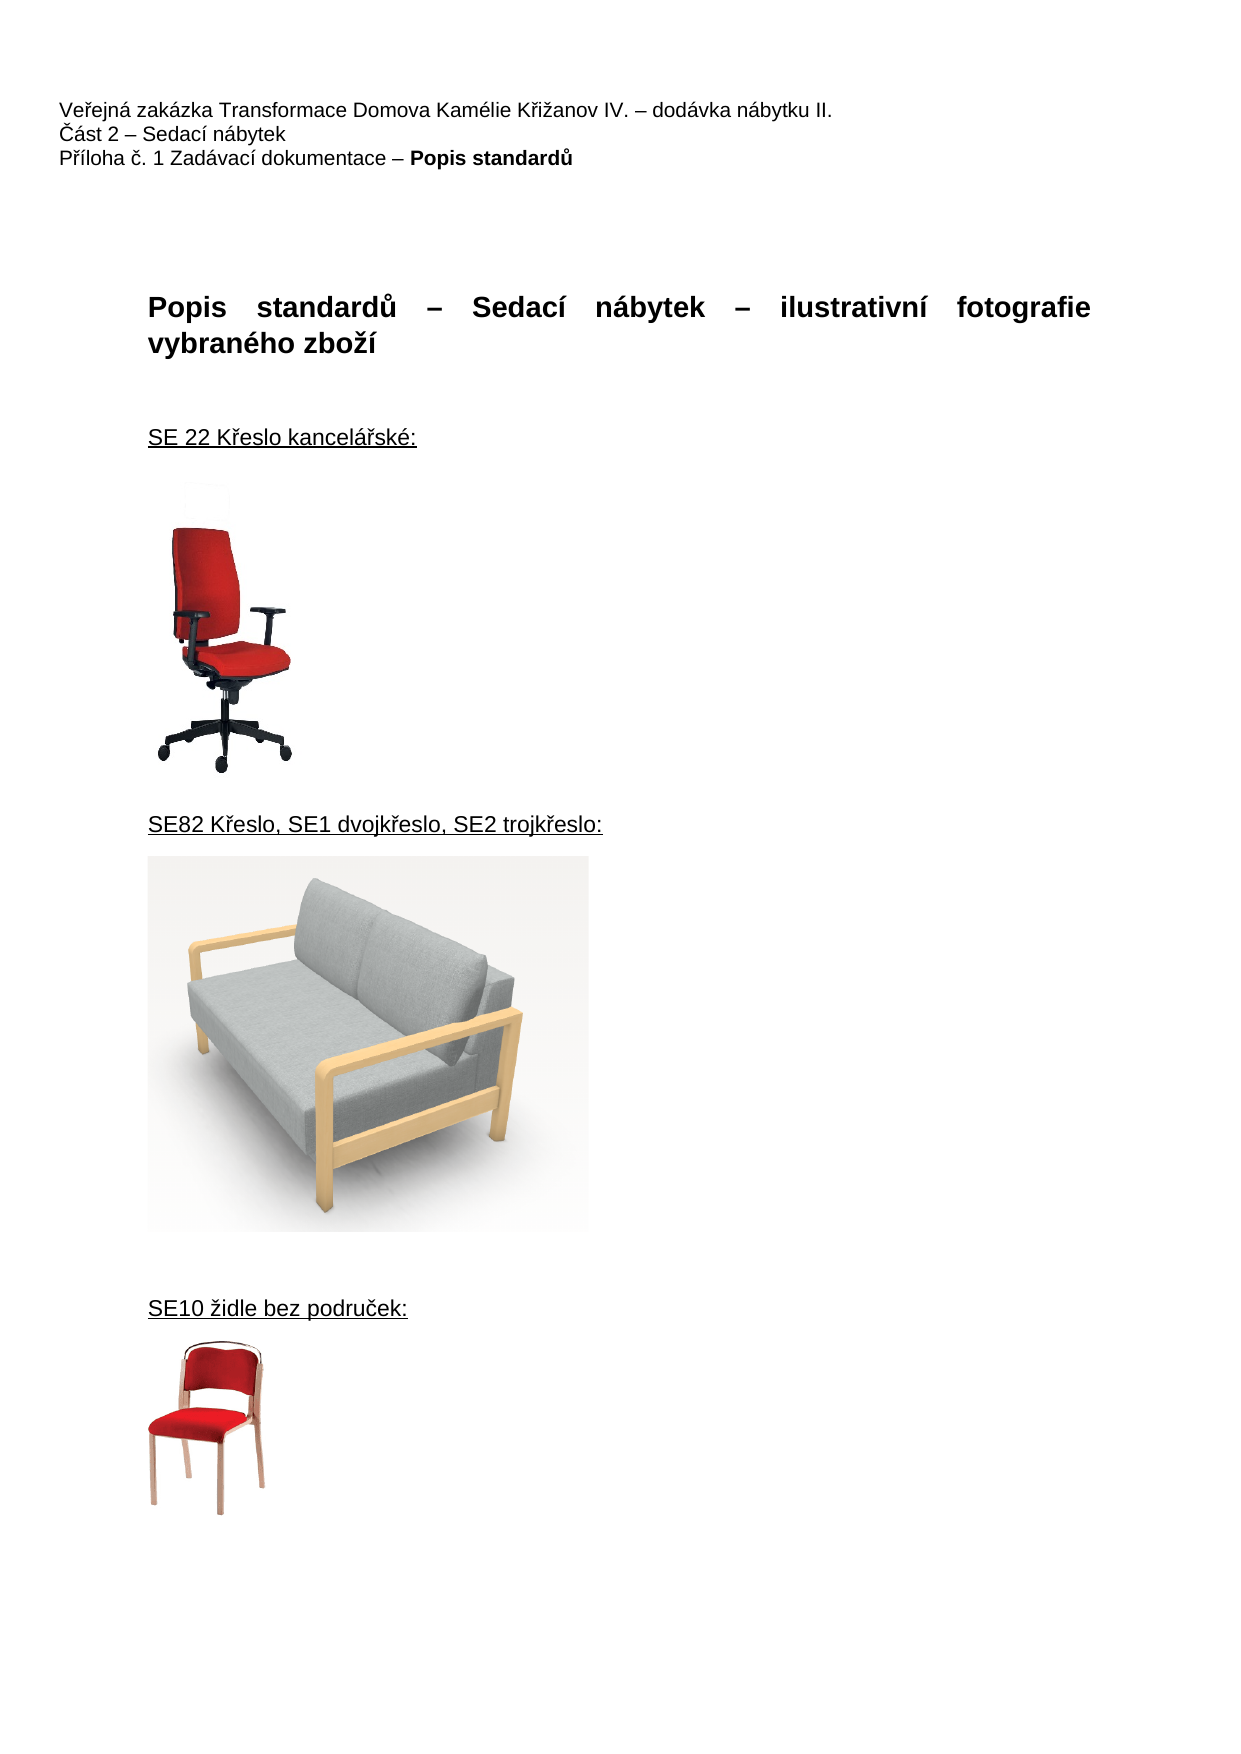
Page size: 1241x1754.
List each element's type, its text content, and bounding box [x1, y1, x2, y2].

text SE10 židle bez područek: [148, 1295, 1093, 1322]
picture [147, 856, 589, 1232]
text Popis standardů – Sedací nábytek – ilustrativní fotografie vybraného zboží [148, 290, 1093, 359]
text SE 22 Křeslo kancelářské: [148, 424, 1093, 450]
text SE82 Křeslo, SE1 dvojkřeslo, SE2 trojkřeslo: [148, 811, 1093, 837]
picture [147, 468, 308, 793]
picture [147, 1340, 268, 1517]
